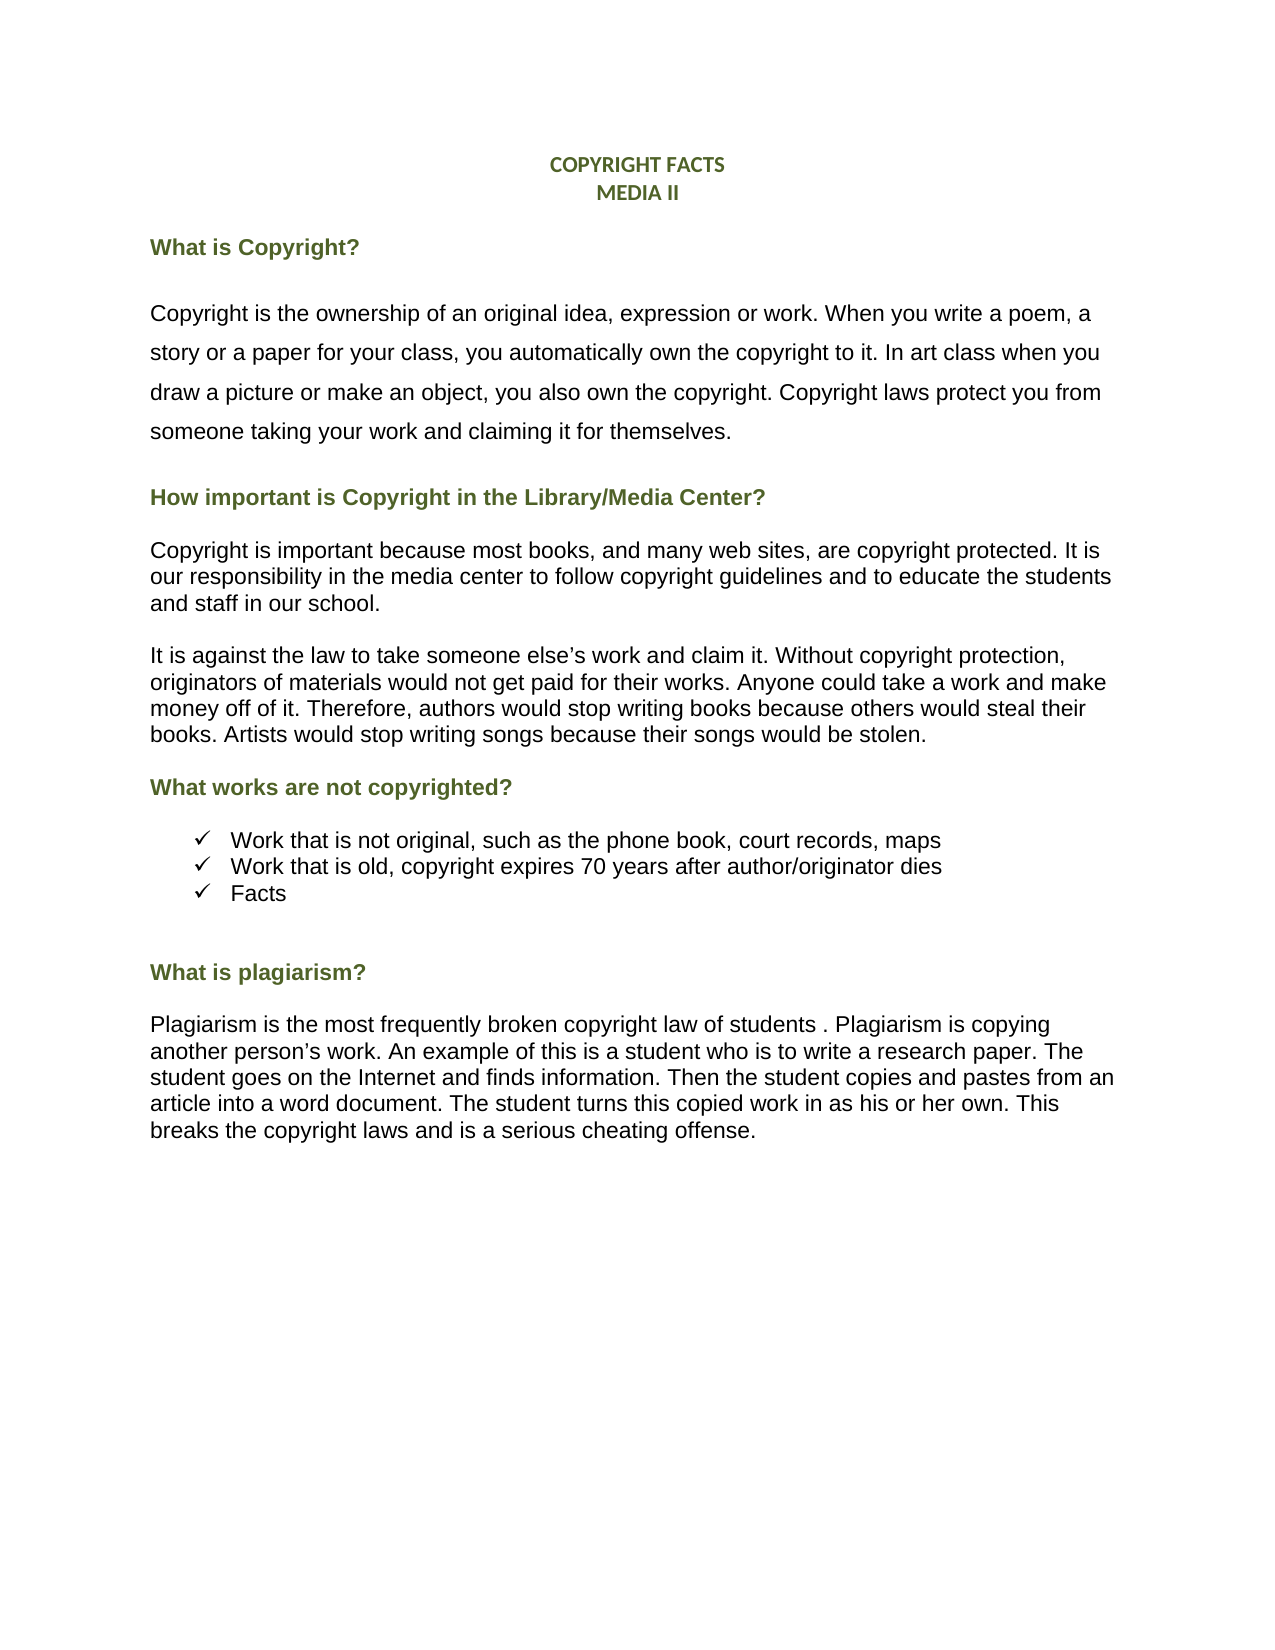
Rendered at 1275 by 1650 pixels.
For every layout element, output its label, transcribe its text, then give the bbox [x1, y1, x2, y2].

text Copyright is the ownership of an original idea, expression or work. When you write a poem, a story or a paper for your class, you automatically own the copyright to it. In art class when you draw a picture or make an object, you also own the copyright. Copyright laws protect you from someone taking your work and claiming it for themselves. [150, 300, 1125, 445]
text It is against the law to take someone else’s work and claim it. Without copyright protection, originators of materials would not get paid for their works. Anyone could take a work and make money off of it. Therefore, authors would stop writing books because others would steal their books. Artists would stop writing songs because their songs would be stolen. [150, 642, 1125, 748]
list Work that is old, copyright expires 70 years after author/originator dies [193, 853, 1125, 879]
text COPYRIGHT FACTS [150, 150, 1125, 178]
text What is Copyright? [150, 234, 1125, 260]
list Work that is not original, such as the phone book, court records, maps [193, 827, 1125, 853]
text Plagiarism is the most frequently broken copyright law of students . Plagiarism is copying another person’s work. An example of this is a student who is to write a research paper. The student goes on the Internet and finds information. Then the student copies and pastes from an article into a word document. The student turns this copied work in as his or her own. This breaks the copyright laws and is a serious cheating offense. [150, 1011, 1125, 1143]
text How important is Copyright in the Library/Media Center? [150, 484, 1125, 511]
list Facts [193, 879, 1125, 906]
text MEDIA II [150, 178, 1125, 206]
text What works are not copyrighted? [150, 774, 1125, 800]
text Copyright is important because most books, and many web sites, are copyright protected. It is our responsibility in the media center to follow copyright guidelines and to educate the students and staff in our school. [150, 537, 1125, 616]
text What is plagiarism? [150, 958, 1125, 985]
